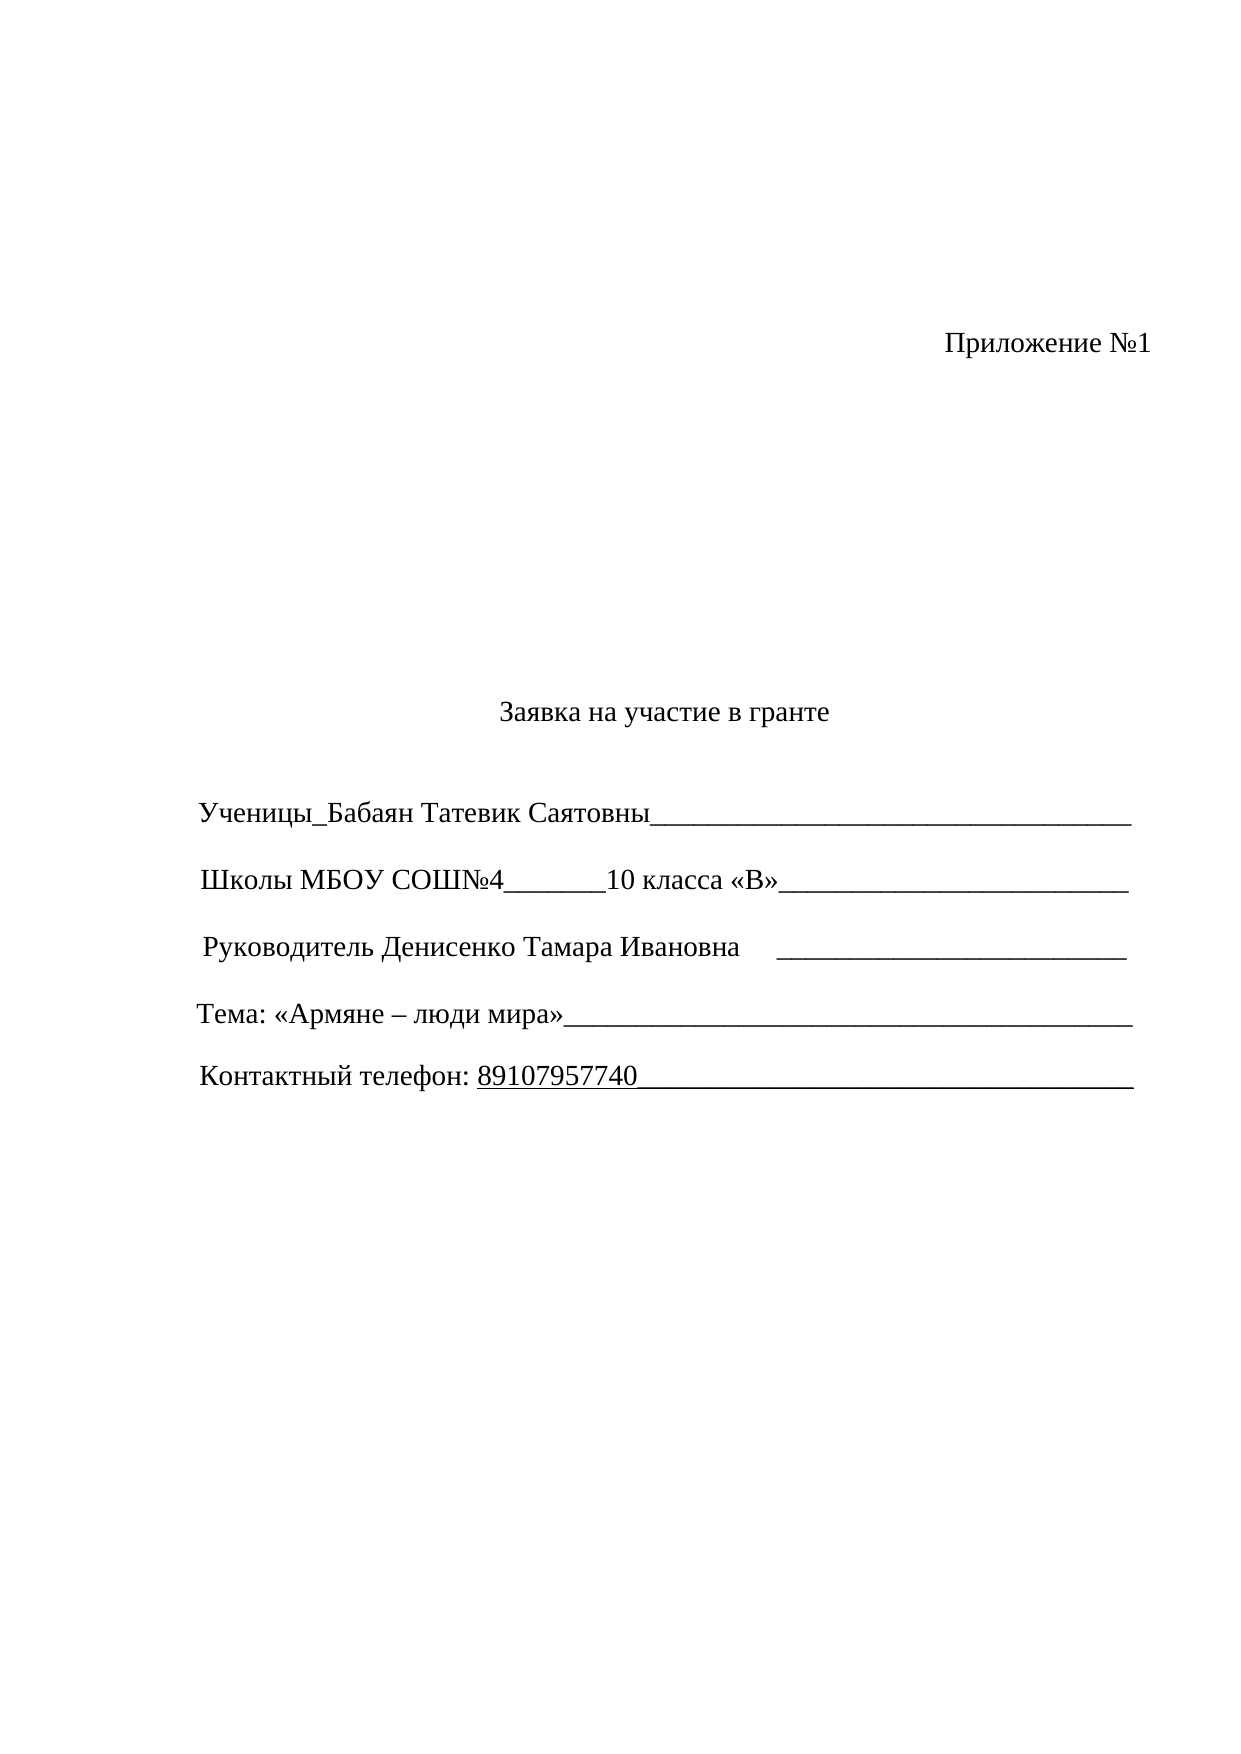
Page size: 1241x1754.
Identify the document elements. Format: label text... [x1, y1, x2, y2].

text Школы МБОУ СОШ№4_______10 класса «В»________________________ [177, 862, 1152, 896]
text Контактный телефон: 89107957740__________________________________ [177, 1058, 1152, 1092]
text Приложение №1 [177, 325, 1152, 359]
text Руководитель Денисенко Тамара Ивановна ________________________ [177, 929, 1152, 963]
text Тема: «Армяне – люди мира»_______________________________________ [177, 996, 1152, 1030]
text Заявка на участие в гранте [177, 694, 1152, 728]
text Ученицы_Бабаян Татевик Саятовны_________________________________ [177, 795, 1152, 828]
